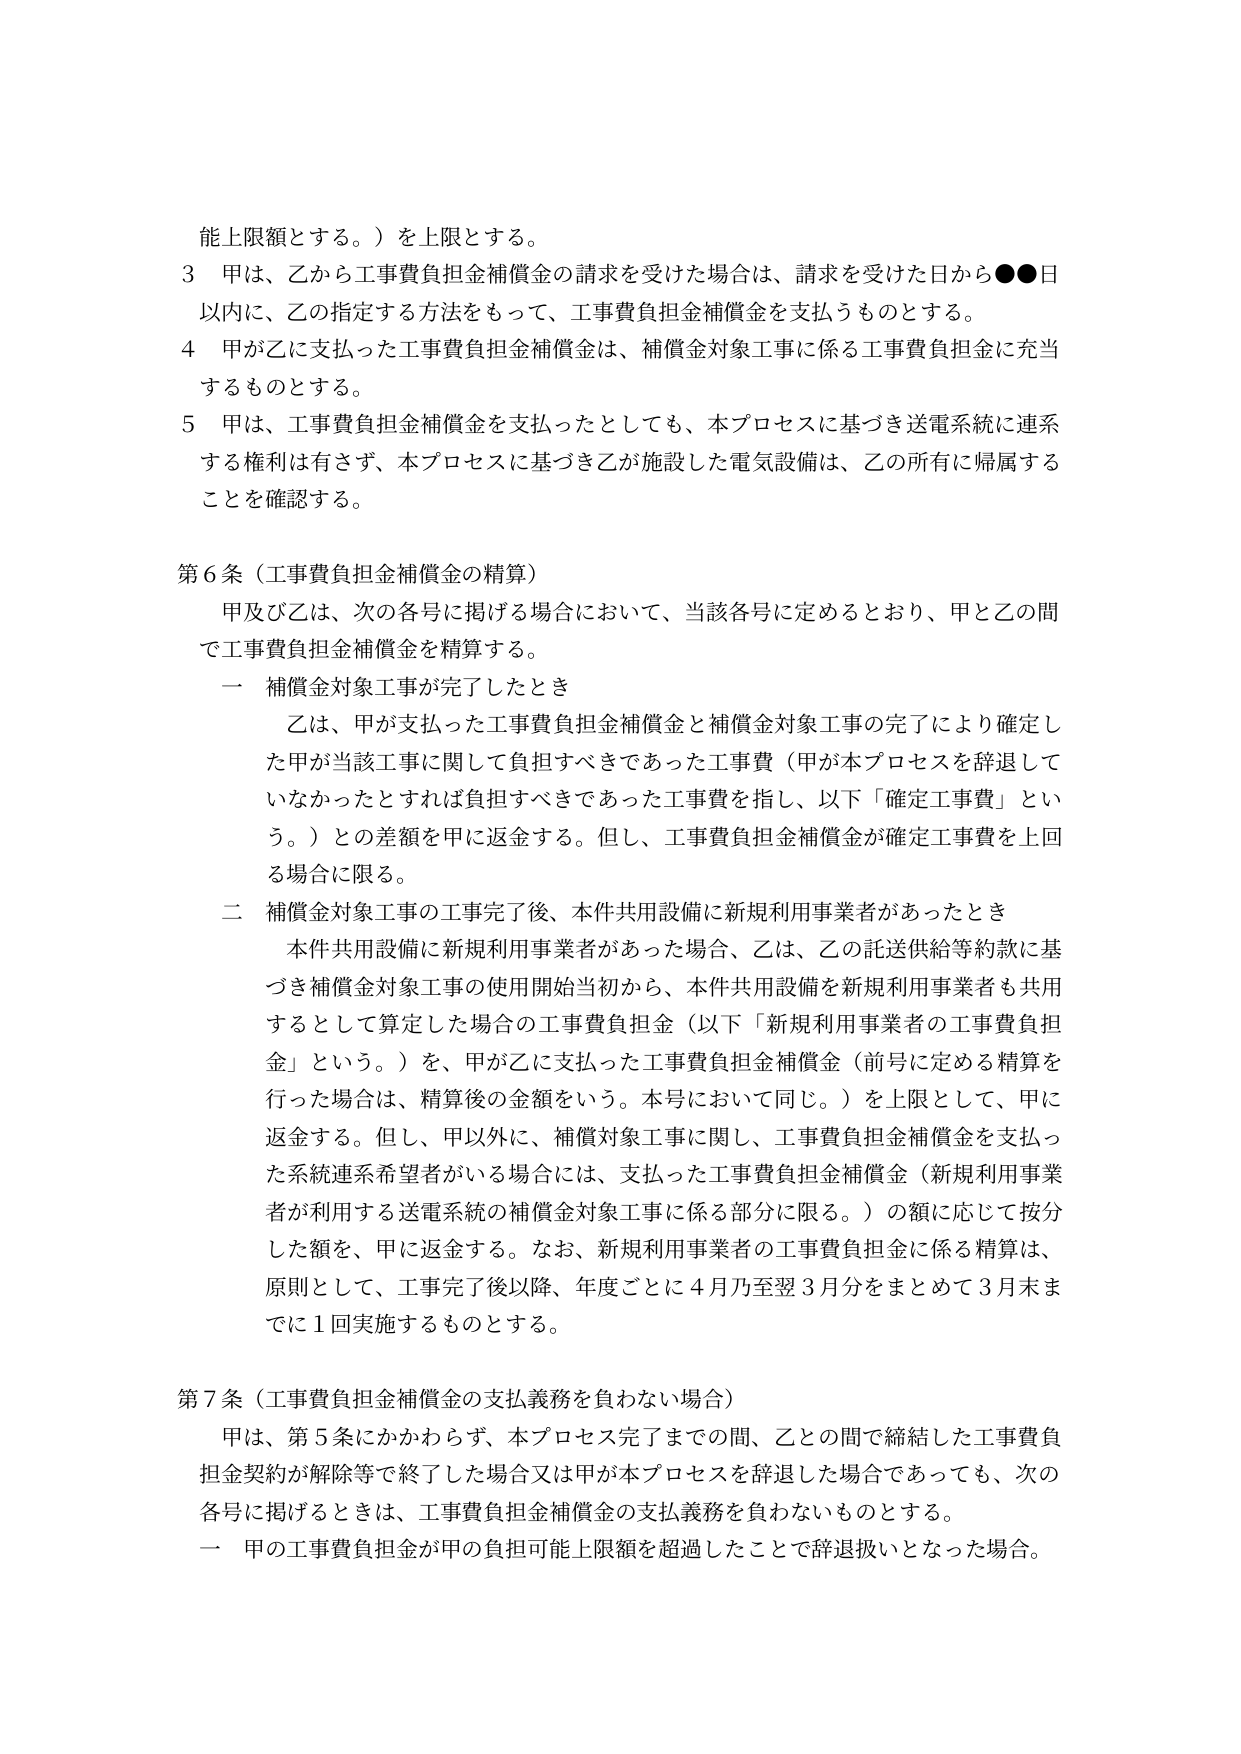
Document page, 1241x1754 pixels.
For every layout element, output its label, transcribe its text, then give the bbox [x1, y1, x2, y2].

text 乙は、甲が支払った工事費負担金補償金と補償金対象工事の完了により確定した甲が当該工事に関して負担すべきであった工事費（甲が本プロセスを辞退していなかったとすれば負担すべきであった工事費を指し、以下「確定工事費」という。）との差額を甲に返金する。但し、工事費負担金補償金が確定工事費を上回る場合に限る。 [265, 704, 1063, 892]
text ５ 甲は、工事費負担金補償金を支払ったとしても、本プロセスに基づき送電系統に連系する権利は有さず、本プロセスに基づき乙が施設した電気設備は、乙の所有に帰属することを確認する。 [177, 404, 1063, 517]
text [177, 217, 1063, 254]
text 甲は、第５条にかかわらず、本プロセス完了までの間、乙との間で締結した工事費負担金契約が解除等で終了した場合又は甲が本プロセスを辞退した場合であっても、次の各号に掲げるときは、工事費負担金補償金の支払義務を負わないものとする。 [199, 1417, 1063, 1529]
text 本件共用設備に新規利用事業者があった場合、乙は、乙の託送供給等約款に基づき補償金対象工事の使用開始当初から、本件共用設備を新規利用事業者も共用するとして算定した場合の工事費負担金（以下「新規利用事業者の工事費負担金」という。）を、甲が乙に支払った工事費負担金補償金（前号に定める精算を行った場合は、精算後の金額をいう。本号において同じ。）を上限として、甲に返金する。但し、甲以外に、補償対象工事に関し、工事費負担金補償金を支払った系統連系希望者がいる場合には、支払った工事費負担金補償金（新規利用事業者が利用する送電系統の補償金対象工事に係る部分に限る。）の額に応じて按分した額を、甲に返金する。なお、新規利用事業者の工事費負担金に係る精算は、原則として、工事完了後以降、年度ごとに４月乃至翌３月分をまとめて３月末までに１回実施するものとする。 [265, 929, 1063, 1342]
text 一 補償金対象工事が完了したとき [177, 667, 1063, 704]
text 第７条（工事費負担金補償金の支払義務を負わない場合） [177, 1379, 1063, 1417]
text 一 甲の工事費負担金が甲の負担可能上限額を超過したことで辞退扱いとなった場合。 [177, 1529, 1063, 1567]
text 甲及び乙は、次の各号に掲げる場合において、当該各号に定めるとおり、甲と乙の間で工事費負担金補償金を精算する。 [199, 592, 1063, 667]
text ４ 甲が乙に支払った工事費負担金補償金は、補償金対象工事に係る工事費負担金に充当するものとする。 [177, 329, 1063, 404]
text 第６条（工事費負担金補償金の精算） [177, 554, 1063, 592]
text ３ 甲は、乙から工事費負担金補償金の請求を受けた場合は、請求を受けた日から●●日以内に、乙の指定する方法をもって、工事費負担金補償金を支払うものとする。 [177, 254, 1063, 329]
text 二 補償金対象工事の工事完了後、本件共用設備に新規利用事業者があったとき [177, 892, 1063, 929]
